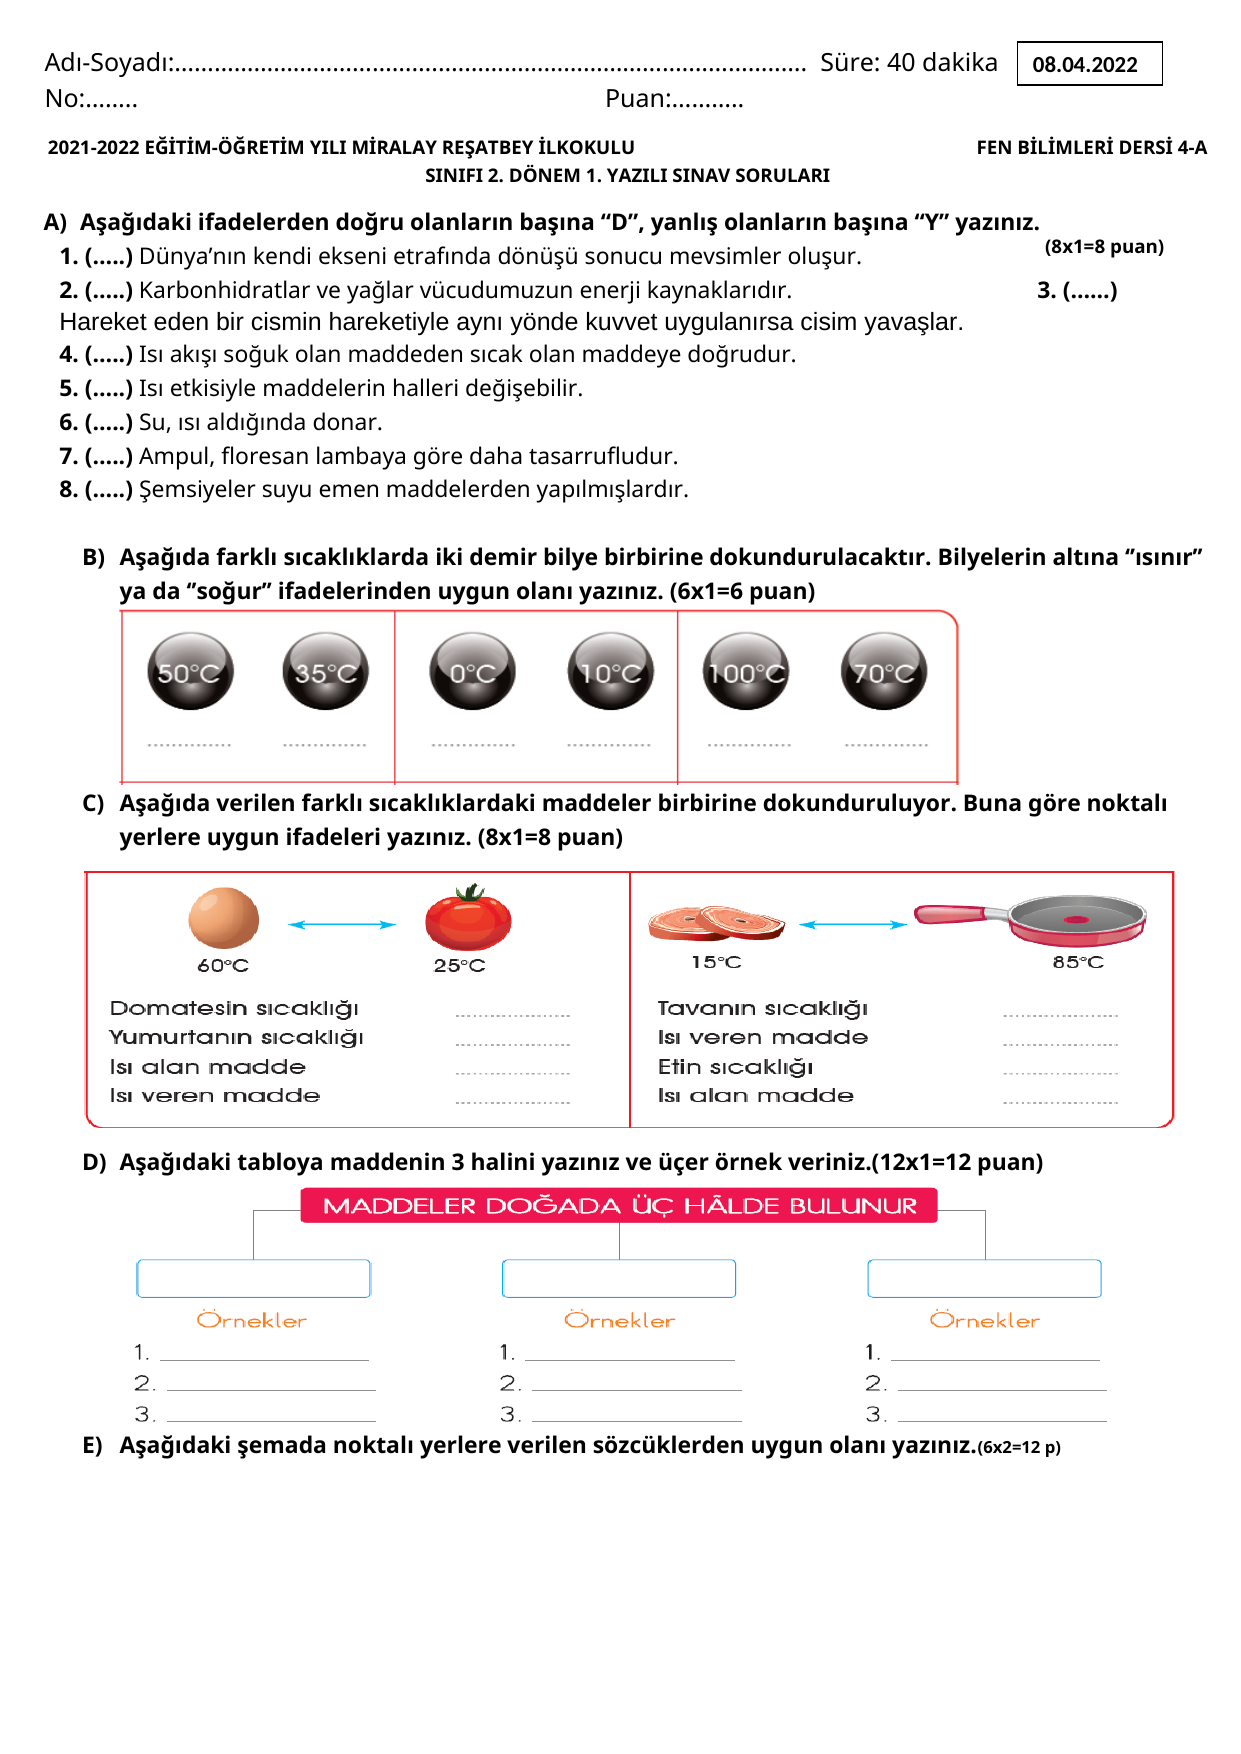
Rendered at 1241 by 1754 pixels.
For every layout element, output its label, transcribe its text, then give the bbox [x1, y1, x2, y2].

picture [119, 1179, 1117, 1428]
list 7. (…..) Ampul, floresan lambaya göre daha tasarrufludur. [59, 439, 1211, 471]
text Adı-Soyadı:…………………………………..…………………………….……………..…. Süre: 40 dakika No:…….. Puan:……….. [44, 44, 1211, 115]
list Aşağıdaki tabloya maddenin 3 halini yazınız ve üçer örnek veriniz.(12x1=12 puan) [82, 1146, 1211, 1177]
picture [81, 871, 1175, 1128]
list Aşağıdaki şemada noktalı yerlere verilen sözcüklerden uygun olanı yazınız.(6x2=12 p) [82, 1429, 1211, 1461]
list 4. (…..) Isı akışı soğuk olan maddeden sıcak olan maddeye doğrudur. [59, 338, 1211, 369]
list 2. (…..) Karbonhidratlar ve yağlar vücudumuzun enerji kaynaklarıdır. 3. (……) Hareket eden bir cismin hareketiyle aynı yönde kuvvet uygulanırsa cisim yavaşlar. [59, 274, 1211, 336]
list 5. (…..) Isı etkisiyle maddelerin halleri değişebilir. [59, 372, 1211, 403]
picture [119, 608, 960, 785]
list Aşağıdaki ifadelerden doğru olanların başına “D”, yanlış olanların başına “Y” yazınız. [43, 206, 1211, 237]
list 6. (…..) Su, ısı aldığında donar. [59, 406, 1211, 437]
list Aşağıda verilen farklı sıcaklıklardaki maddeler birbirine dokunduruluyor. Buna göre noktalı yerlere uygun ifadeleri yazınız. (8x1=8 puan) [82, 787, 1211, 852]
list 8. (…..) Şemsiyeler suyu emen maddelerden yapılmışlardır. [59, 473, 1211, 504]
text 2021-2022 EĞİTİM-ÖĞRETİM YILI MİRALAY REŞATBEY İLKOKULU FEN BİLİMLERİ DERSİ 4-A SINIFI 2. DÖNEM 1. YAZILI SINAV SORULARI [44, 134, 1211, 188]
list Aşağıda farklı sıcaklıklarda iki demir bilye birbirine dokundurulacaktır. Bilyelerin altına ‘’ısınır’’ ya da ‘’soğur’’ ifadelerinden uygun olanı yazınız. (6x1=6 puan) [82, 541, 1211, 606]
list 1. (…..) Dünya’nın kendi ekseni etrafında dönüşü sonucu mevsimler oluşur. [59, 240, 1211, 271]
